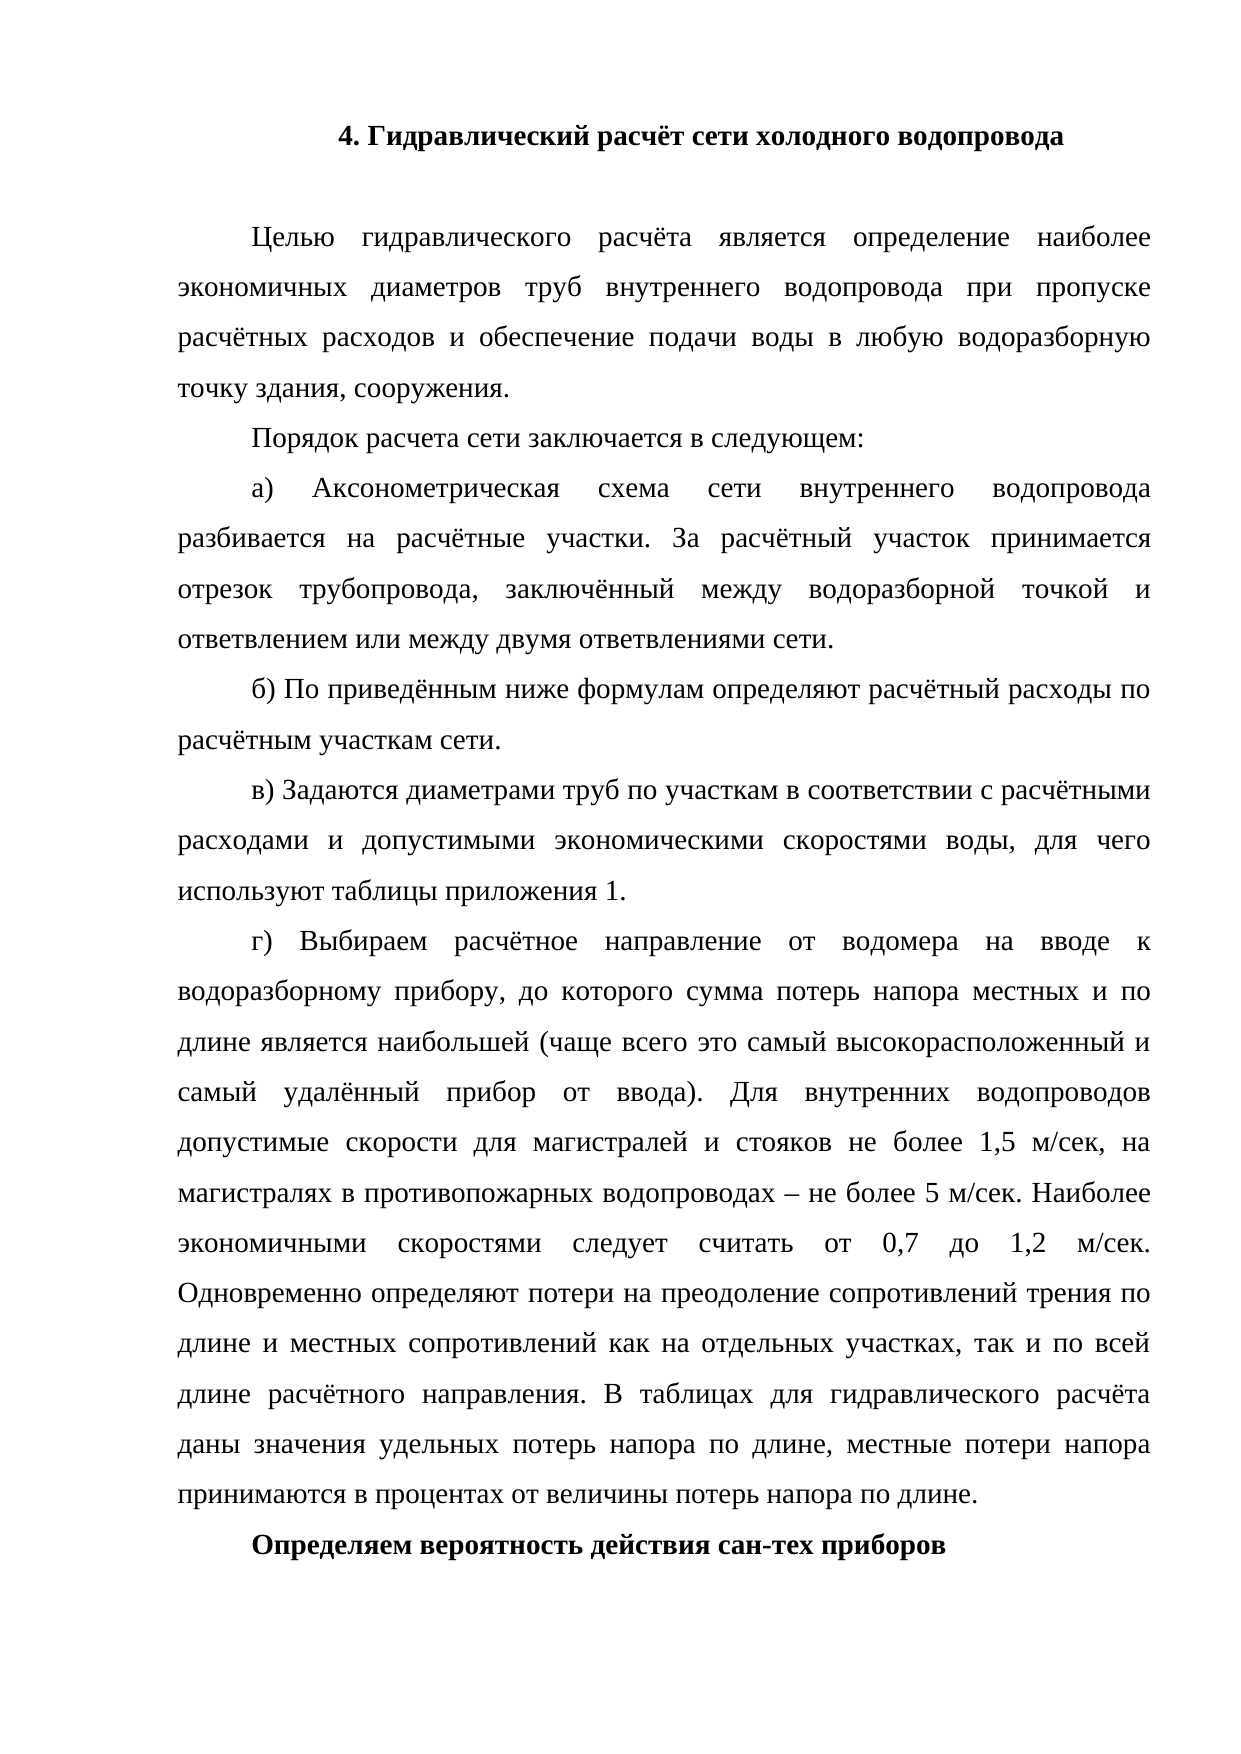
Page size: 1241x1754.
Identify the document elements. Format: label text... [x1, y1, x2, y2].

text а) Аксонометрическая схема сети внутреннего водопровода разбивается на расчётные участки. За расчётный участок принимается отрезок трубопровода, заключённый между водоразборной точкой и ответвлением или между двумя ответвлениями сети. [177, 470, 1152, 655]
text Определяем вероятность действия сан-тех приборов [177, 1527, 1152, 1560]
text Порядок расчета сети заключается в следующем: [177, 420, 1152, 453]
text б) По приведённым ниже формулам определяют расчётный расходы по расчётным участкам сети. [177, 672, 1152, 755]
text 4. Гидравлический расчёт сети холодного водопровода [177, 118, 1152, 152]
text Целью гидравлического расчёта является определение наиболее экономичных диаметров труб внутреннего водопровода при пропуске расчётных расходов и обеспечение подачи воды в любую водоразборную точку здания, сооружения. [177, 219, 1152, 403]
text г) Выбираем расчётное направление от водомера на вводе к водоразборному прибору, до которого сумма потерь напора местных и по длине является наибольшей (чаще всего это самый высокорасположенный и самый удалённый прибор от ввода). Для внутренних водопроводов допустимые скорости для магистралей и стояков не более 1,5 м/сек, на магистралях в противопожарных водопроводах – не более 5 м/сек. Наиболее экономичными скоростями следует считать от 0,7 до 1,2 м/сек. Одновременно определяют потери на преодоление сопротивлений трения по длине и местных сопротивлений как на отдельных участках, так и по всей длине расчётного направления. В таблицах для гидравлического расчёта даны значения удельных потерь напора по длине, местные потери напора принимаются в процентах от величины потерь напора по длине. [177, 923, 1152, 1510]
text в) Задаются диаметрами труб по участкам в соответствии с расчётными расходами и допустимыми экономическими скоростями воды, для чего используют таблицы приложения 1. [177, 772, 1152, 906]
